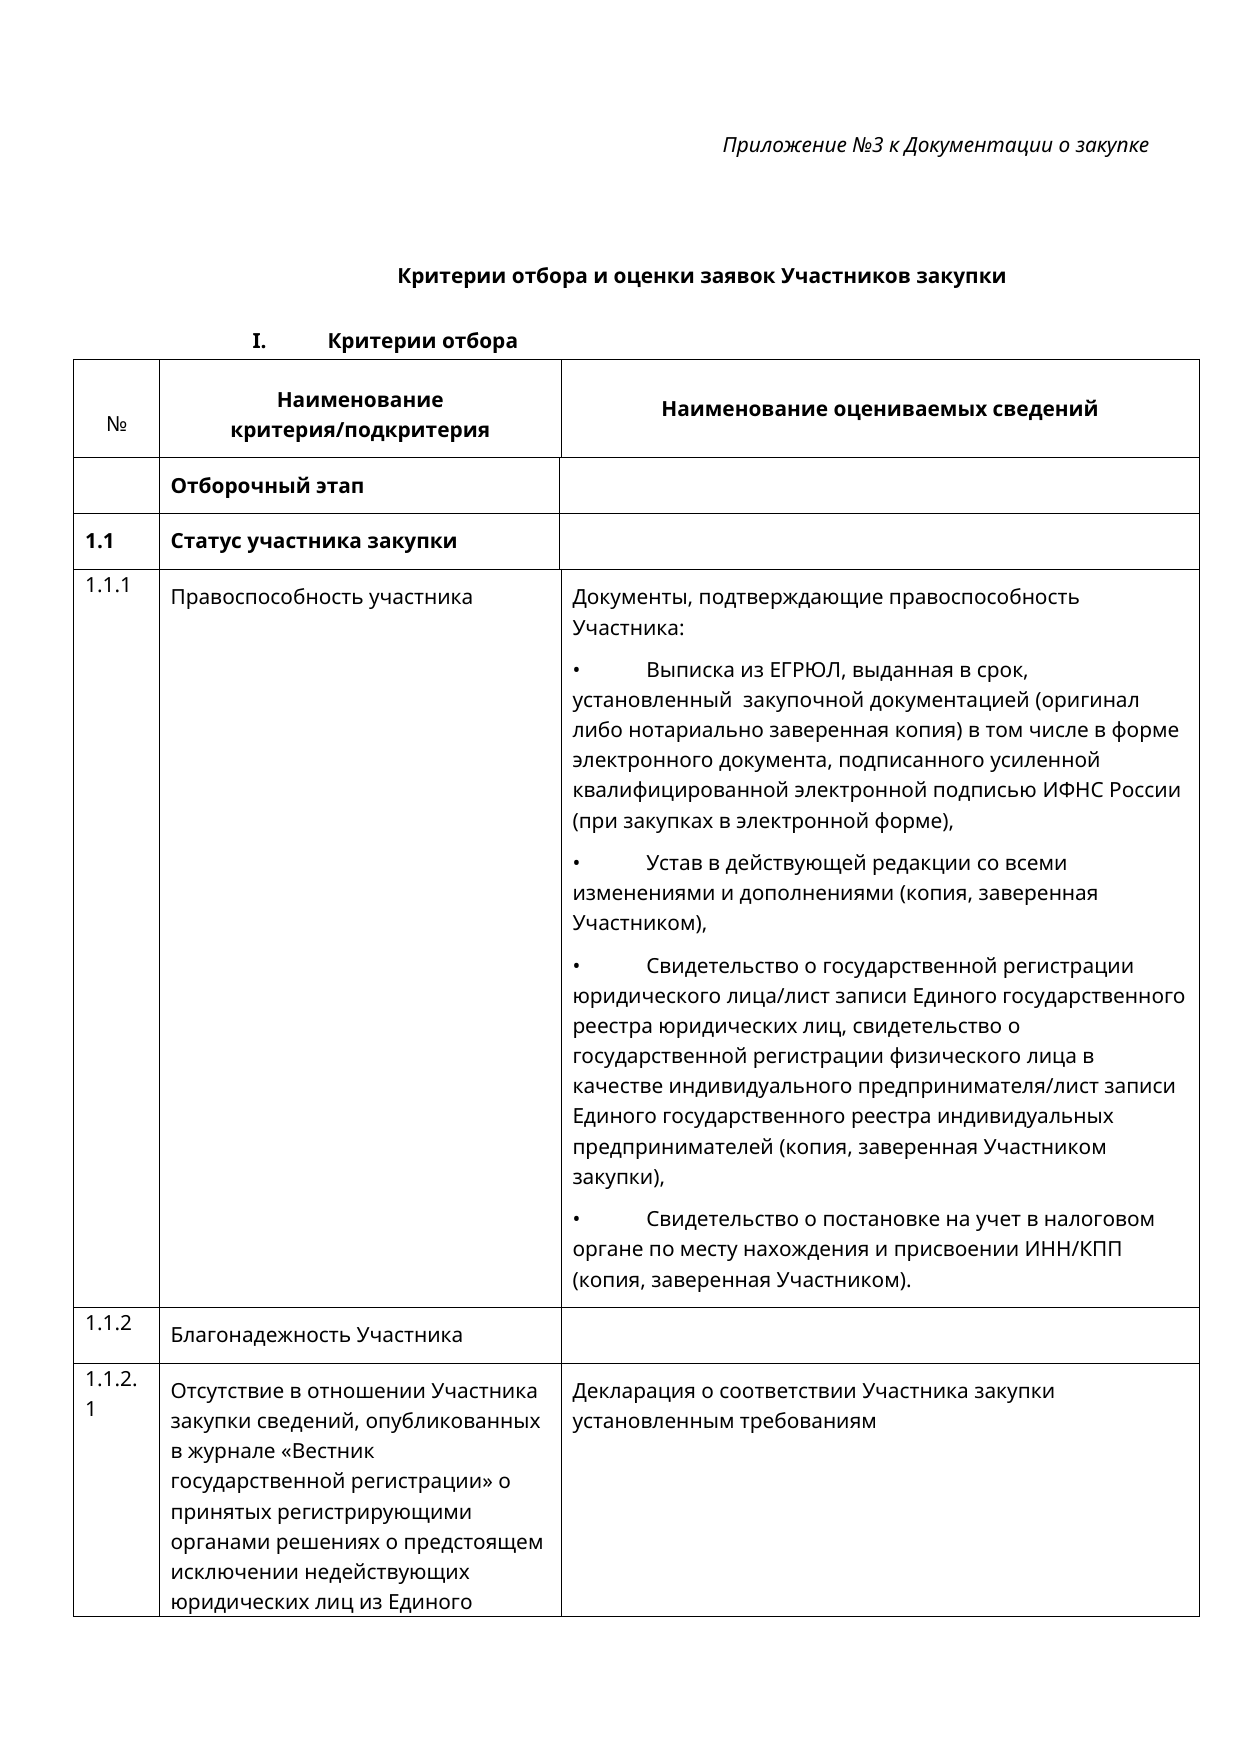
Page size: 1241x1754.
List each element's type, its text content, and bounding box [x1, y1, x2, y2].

table_cell [560, 458, 1199, 513]
table_cell Правоспособность участника [160, 570, 561, 1307]
list Приложение №3 к Документации о закупке [252, 131, 1152, 159]
table_cell 1.1 [74, 514, 159, 569]
list Критерии отбора [252, 326, 1152, 355]
table_cell Документы, подтверждающие правоспособность Участника: • Выписка из ЕГРЮЛ, выданная в срок, установленный закупочной документацией (оригинал либо нотариально заверенная копия) в том числе в форме электронного документа, подписанного усиленной квалифицированной электронной подписью ИФНС России (при закупках в электронной форме), • Устав в действующей редакции со всеми изменениями и дополнениями (копия, заверенная Участником), • Свидетельство о государственной регистрации юридического лица/лист записи Единого государственного реестра юридических лиц, свидетельство о государственной регистрации физического лица в качестве индивидуального предпринимателя/лист записи Единого государственного реестра индивидуальных предпринимателей (копия, заверенная Участником закупки), • Свидетельство о постановке на учет в налоговом органе по месту нахождения и присвоении ИНН/КПП (копия, заверенная Участником). [562, 570, 1199, 1307]
table_header Наименование оцениваемых сведений [562, 360, 1199, 457]
table_cell Отборочный этап [160, 458, 559, 513]
table_cell 1.1.1 [74, 570, 159, 1307]
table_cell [160, 1364, 561, 1616]
table_cell 1.1.2.1 [74, 1364, 159, 1616]
table_cell [560, 514, 1199, 569]
table_cell [562, 1308, 1199, 1363]
table_header № [74, 360, 159, 457]
table_header Наименование критерия/подкритерия [160, 360, 561, 457]
table_cell Благонадежность Участника [160, 1308, 561, 1363]
table_cell [74, 458, 159, 513]
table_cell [562, 1364, 1199, 1616]
list Критерии отбора и оценки заявок Участников закупки [252, 261, 1152, 289]
table_cell Статус участника закупки [160, 514, 559, 569]
table_cell 1.1.2 [74, 1308, 159, 1363]
